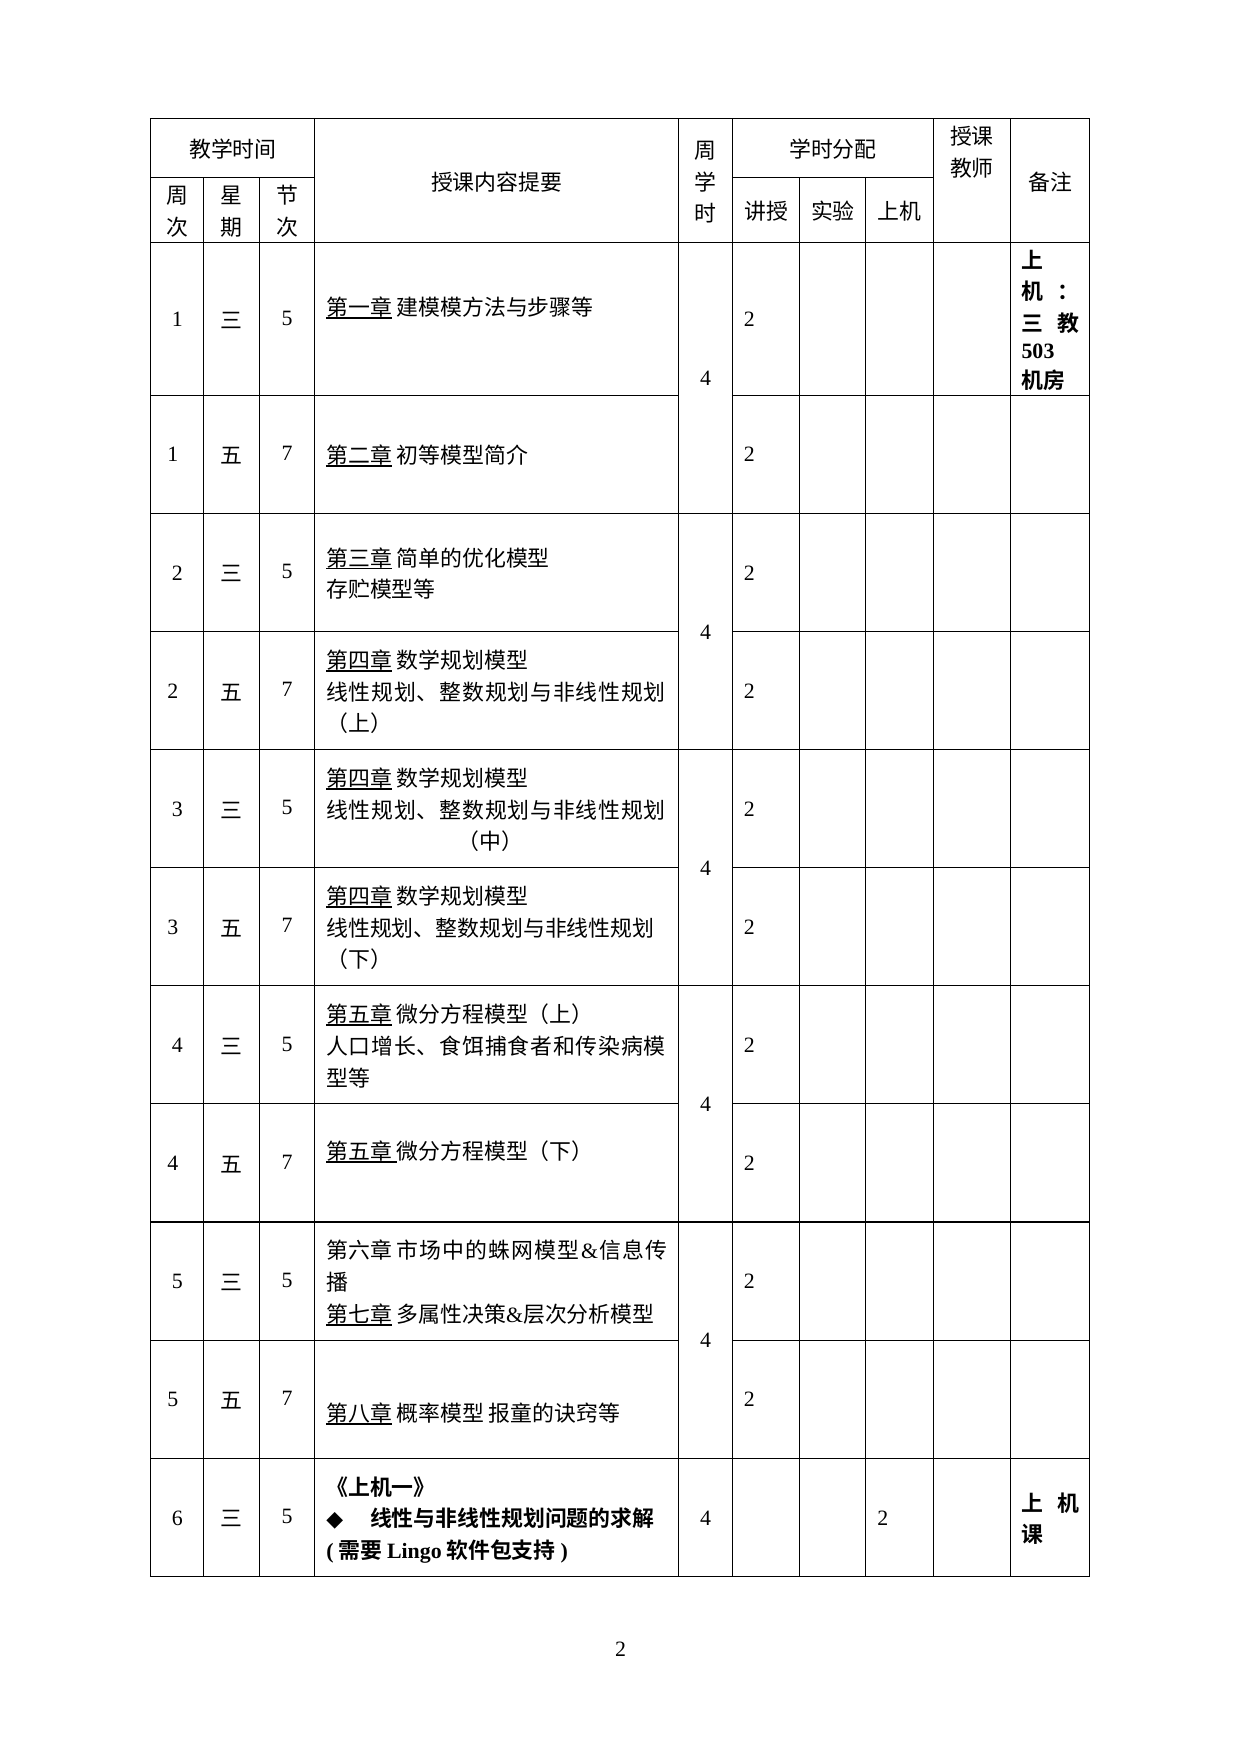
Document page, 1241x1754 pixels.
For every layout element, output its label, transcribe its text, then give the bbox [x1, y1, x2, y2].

table_cell [866, 750, 933, 867]
table_cell 5 [260, 514, 314, 631]
table_cell 4 [679, 1223, 732, 1458]
table_cell 2 [733, 868, 799, 985]
table_cell 第四章 数学规划模型 线性规划、整数规划与非线性规划（中） [315, 750, 678, 867]
table_cell 7 [260, 1104, 314, 1221]
table_cell [1011, 868, 1089, 985]
table_cell [1011, 750, 1089, 867]
table_cell 第三章 简单的优化模型 存贮模型等 [315, 514, 678, 631]
table_header 教学时间 [151, 119, 314, 177]
table_cell [934, 1104, 1010, 1221]
table_cell [800, 1223, 865, 1339]
table_cell [866, 396, 933, 513]
table_cell 实验 [800, 178, 865, 242]
table_cell 五 [204, 396, 259, 513]
table_cell [800, 750, 865, 867]
table_cell 上机 [866, 178, 933, 242]
table_cell [934, 750, 1010, 867]
table_cell 2 [733, 750, 799, 867]
table_cell 第四章 数学规划模型 线性规划、整数规划与非线性规划（上） [315, 632, 678, 749]
table_cell [934, 986, 1010, 1103]
table_cell [934, 1459, 1010, 1576]
table_cell 2 [733, 1104, 799, 1221]
table_cell 5 [151, 1223, 203, 1339]
table_cell 2 [151, 632, 203, 749]
table_cell [866, 1341, 933, 1458]
table_cell [1011, 1104, 1089, 1221]
table_cell 7 [260, 396, 314, 513]
table_cell 三 [204, 1223, 259, 1339]
table_cell 讲授 [733, 178, 799, 242]
table_cell 三 [204, 243, 259, 394]
table_cell [800, 1104, 865, 1221]
table_cell [866, 632, 933, 749]
table_cell 5 [260, 1223, 314, 1339]
table_cell 2 [733, 396, 799, 513]
table_cell 三 [204, 750, 259, 867]
table_cell 2 [733, 1341, 799, 1458]
table_cell 三 [204, 1459, 259, 1576]
table_cell 五 [204, 632, 259, 749]
table_cell 5 [151, 1341, 203, 1458]
table_cell 4 [679, 514, 732, 749]
table_cell 节次 [260, 178, 314, 242]
table_cell [1011, 986, 1089, 1103]
table_cell 5 [260, 750, 314, 867]
table_cell 2 [866, 1459, 933, 1576]
table_cell [866, 868, 933, 985]
table_cell [1011, 632, 1089, 749]
table_cell 2 [733, 986, 799, 1103]
table_cell [800, 514, 865, 631]
table_cell 7 [260, 868, 314, 985]
table_cell [934, 514, 1010, 631]
table_cell [866, 986, 933, 1103]
table_cell 第四章 数学规划模型 线性规划、整数规划与非线性规划（下） [315, 868, 678, 985]
table_cell [800, 632, 865, 749]
table_cell 2 [733, 1223, 799, 1339]
table_cell [934, 632, 1010, 749]
table_cell 《上机一》 线性与非线性规划问题的求解 ( 需要Lingo软件包支持 ) [315, 1459, 678, 1576]
table_cell 1 [151, 243, 203, 394]
table_cell 周次 [151, 178, 203, 242]
table_header 周学时 [679, 119, 732, 242]
table_cell 4 [679, 986, 732, 1221]
table_header 授课教师 [934, 119, 1010, 242]
table_cell 第五章 微分方程模型（下） [315, 1104, 678, 1221]
table_cell [1011, 396, 1089, 513]
table_cell [866, 514, 933, 631]
table_cell 2 [733, 514, 799, 631]
table_cell [733, 1459, 799, 1576]
table_cell [866, 243, 933, 394]
table_cell 第一章 建模模方法与步骤等 [315, 243, 678, 394]
table_cell [934, 396, 1010, 513]
table_cell [934, 1341, 1010, 1458]
table_cell 1 [151, 396, 203, 513]
table_cell 4 [679, 243, 732, 513]
table_cell [800, 243, 865, 394]
table_cell 4 [151, 986, 203, 1103]
table_cell [800, 1459, 865, 1576]
table_cell 第五章 微分方程模型（上） 人口增长、食饵捕食者和传染病模型等 [315, 986, 678, 1103]
table_header 备注 [1011, 119, 1089, 242]
table_cell 3 [151, 868, 203, 985]
table_cell 第二章 初等模型简介 [315, 396, 678, 513]
table_cell [800, 1341, 865, 1458]
table_cell 2 [733, 632, 799, 749]
table_cell [934, 868, 1010, 985]
table_cell 三 [204, 986, 259, 1103]
table_cell [800, 396, 865, 513]
table_cell 7 [260, 632, 314, 749]
table_cell 4 [679, 750, 732, 985]
table_cell 三 [204, 514, 259, 631]
table_cell [934, 1223, 1010, 1339]
table_cell 4 [151, 1104, 203, 1221]
table_cell 五 [204, 1104, 259, 1221]
table_cell 5 [260, 1459, 314, 1576]
table_cell [1011, 1341, 1089, 1458]
table_cell 2 [151, 514, 203, 631]
table_cell 7 [260, 1341, 314, 1458]
table_cell 五 [204, 868, 259, 985]
table_cell 五 [204, 1341, 259, 1458]
table_cell 上机课 [1011, 1459, 1089, 1576]
table_cell 市场中的蛛网模型&信息传播 第七章 多属性决策&层次分析模型 [315, 1223, 678, 1339]
table_cell [866, 1104, 933, 1221]
table_cell [800, 868, 865, 985]
table_cell 上机：三教503机房 [1011, 243, 1089, 394]
table_cell 第八章 概率模型 报童的诀窍等 [315, 1341, 678, 1458]
table_header 授课内容提要 [315, 119, 678, 242]
table_cell 2 [733, 243, 799, 394]
table_cell 5 [260, 243, 314, 394]
table_cell [800, 986, 865, 1103]
table_cell [934, 243, 1010, 394]
table_cell [866, 1223, 933, 1339]
table_cell [1011, 514, 1089, 631]
table_cell 3 [151, 750, 203, 867]
table_cell 星期 [204, 178, 259, 242]
table_header 学时分配 [733, 119, 933, 177]
table_cell 4 [679, 1459, 732, 1576]
table_cell [1011, 1223, 1089, 1339]
table_cell 5 [260, 986, 314, 1103]
table_cell 6 [151, 1459, 203, 1576]
